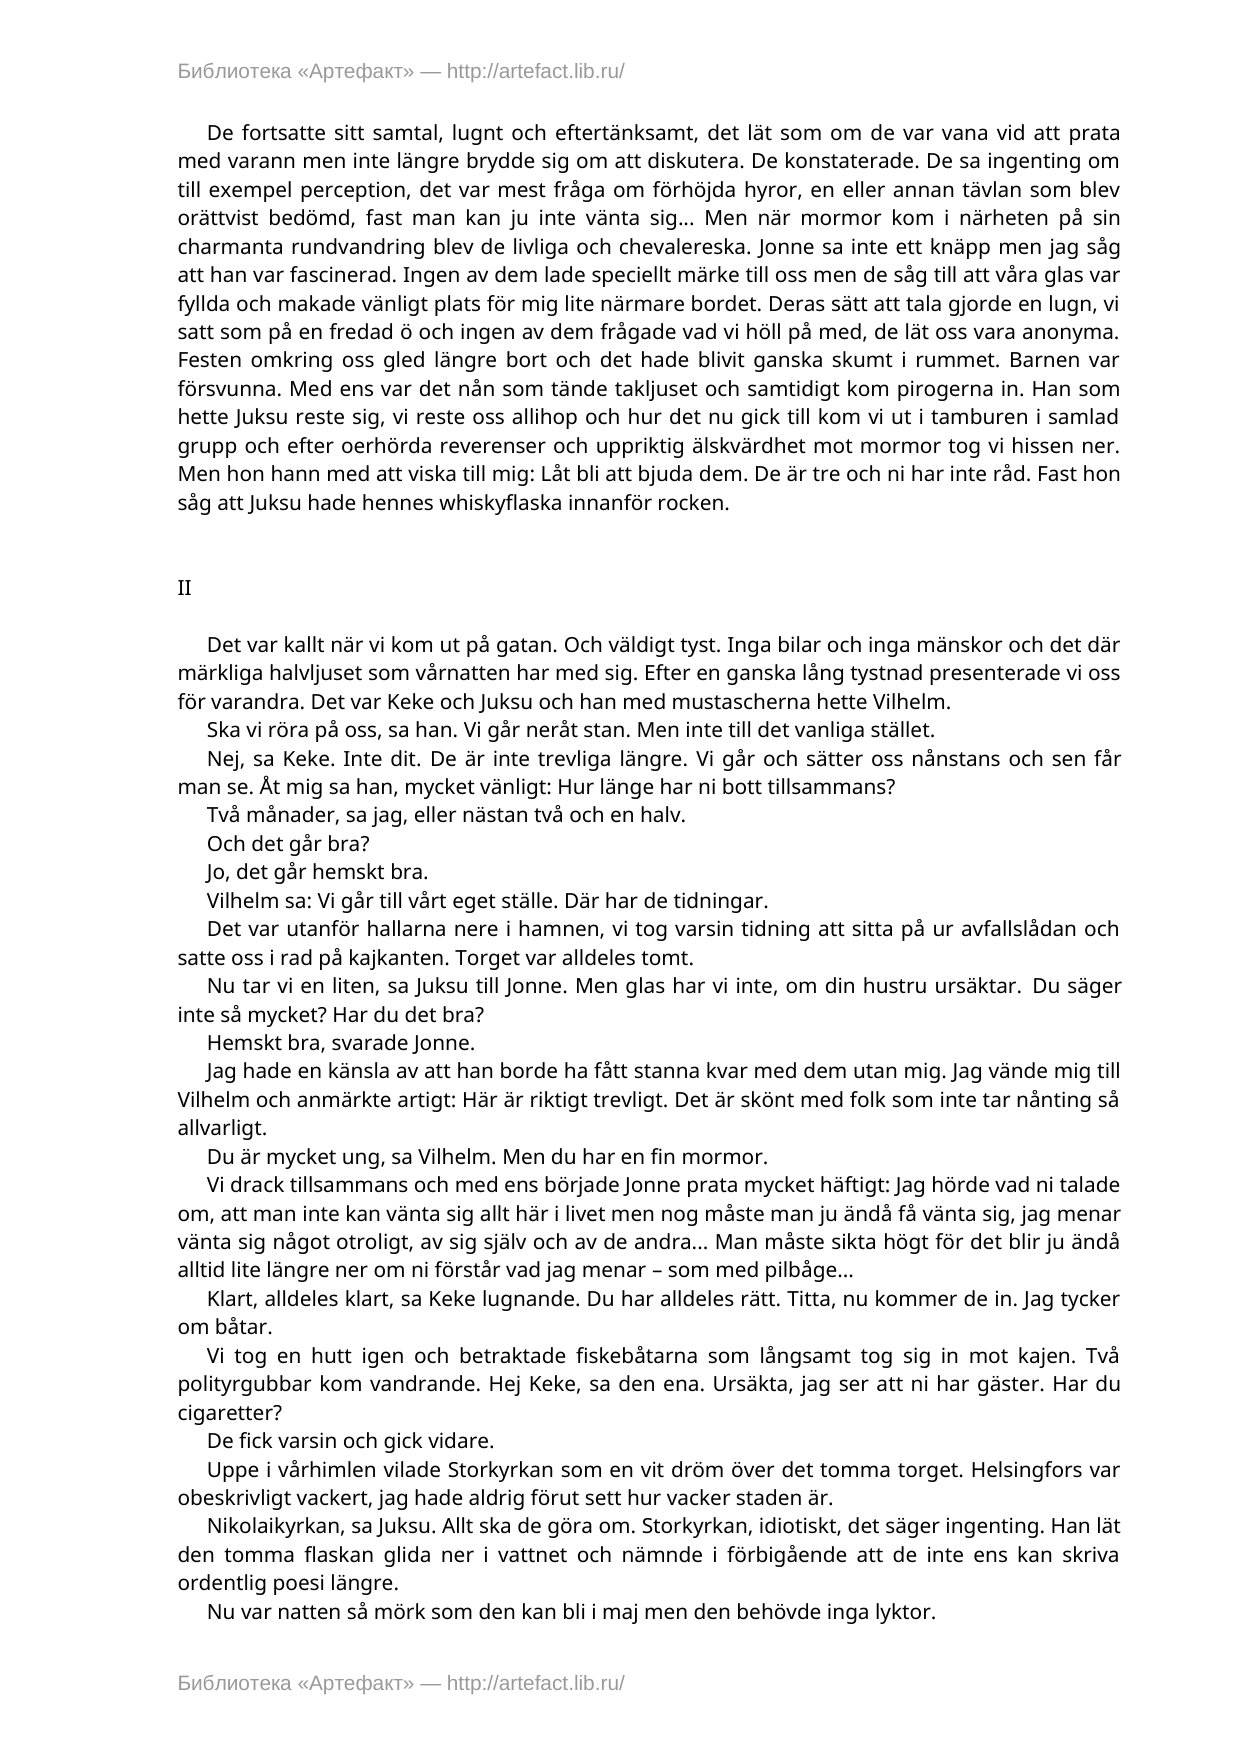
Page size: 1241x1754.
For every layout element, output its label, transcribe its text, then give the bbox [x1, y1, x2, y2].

text Jag hade en känsla av att han borde ha fått stanna kvar med dem utan mig. Jag vände mig till Vilhelm och anmärkte artigt: Här är riktigt trevligt. Det är skönt med folk som inte tar nånting så allvarligt. [177, 1057, 1122, 1142]
text Nu tar vi en liten, sa Juksu till Jonne. Men glas har vi inte, om din hustru ursäktar. Du säger inte så mycket? Har du det bra? [177, 971, 1122, 1028]
text Vi drack tillsammans och med ens började Jonne prata mycket häftigt: Jag hörde vad ni talade om, att man inte kan vänta sig allt här i livet men nog måste man ju ändå få vänta sig, jag menar vänta sig något otroligt, av sig själv och av de andra... Man måste sikta högt för det blir ju ändå alltid lite längre ner om ni förstår vad jag menar – som med pilbåge... [177, 1170, 1122, 1284]
text Två månader, sa jag, eller nästan två och en halv. [177, 801, 1122, 829]
text Klart, alldeles klart, sa Keke lugnande. Du har alldeles rätt. Titta, nu kommer de in. Jag tycker om båtar. [177, 1284, 1122, 1341]
text De fortsatte sitt samtal, lugnt och eftertänksamt, det lät som om de var vana vid att prata med varann men inte längre brydde sig om att diskutera. De konstaterade. De sa ingenting om till exempel perception, det var mest fråga om förhöjda hyror, en eller annan tävlan som blev orättvist bedömd, fast man kan ju inte vänta sig... Men när mormor kom i närheten på sin charmanta rundvandring blev de livliga och chevalereska. Jonne sa inte ett knäpp men jag såg att han var fascinerad. Ingen av dem lade speciellt märke till oss men de såg till att våra glas var fyllda och makade vänligt plats för mig lite närmare bordet. Deras sätt att tala gjorde en lugn, vi satt som på en fredad ö och ingen av dem frågade vad vi höll på med, de lät oss vara anonyma. Festen omkring oss gled längre bort och det hade blivit ganska skumt i rummet. Barnen var försvunna. Med ens var det nån som tände takljuset och samtidigt kom pirogerna in. Han som hette Juksu reste sig, vi reste oss allihop och hur det nu gick till kom vi ut i tamburen i samlad grupp och efter oerhörda reverenser och uppriktig älskvärdhet mot mormor tog vi hissen ner. Men hon hann med att viska till mig: Låt bli att bjuda dem. De är tre och ni har inte råd. Fast hon såg att Juksu hade hennes whiskyflaska innanför rocken. [177, 118, 1122, 516]
text Hemskt bra, svarade Jonne. [177, 1028, 1122, 1057]
text Nikolaikyrkan, sa Juksu. Allt ska de göra om. Storkyrkan, idiotiskt, det säger ingenting. Han lät den tomma flaskan glida ner i vattnet och nämnde i förbigående att de inte ens kan skriva ordentlig poesi längre. [177, 1512, 1122, 1597]
text II [177, 573, 1122, 602]
text Jo, det går hemskt bra. [177, 857, 1122, 886]
text De fick varsin och gick vidare. [177, 1426, 1122, 1455]
text Det var kallt när vi kom ut på gatan. Och väldigt tyst. Inga bilar och inga mänskor och det där märkliga halvljuset som vårnatten har med sig. Efter en ganska lång tystnad presenterade vi oss för varandra. Det var Keke och Juksu och han med mustascherna hette Vilhelm. [177, 630, 1122, 715]
text Och det går bra? [177, 829, 1122, 857]
text Ska vi röra på oss, sa han. Vi går neråt stan. Men inte till det vanliga stället. [177, 715, 1122, 744]
text Det var utanför hallarna nere i hamnen, vi tog varsin tidning att sitta på ur avfallslådan och satte oss i rad på kajkanten. Torget var alldeles tomt. [177, 914, 1122, 971]
text Vilhelm sa: Vi går till vårt eget ställe. Där har de tidningar. [177, 886, 1122, 914]
text Nu var natten så mörk som den kan bli i maj men den behövde inga lyktor. [177, 1597, 1122, 1625]
text Du är mycket ung, sa Vilhelm. Men du har en fin mormor. [177, 1142, 1122, 1170]
text Nej, sa Keke. Inte dit. De är inte trevliga längre. Vi går och sätter oss nånstans och sen får man se. Åt mig sa han, mycket vänligt: Hur länge har ni bott tillsammans? [177, 744, 1122, 801]
text Uppe i vårhimlen vilade Storkyrkan som en vit dröm över det tomma torget. Helsingfors var obeskrivligt vackert, jag hade aldrig förut sett hur vacker staden är. [177, 1455, 1122, 1512]
text Vi tog en hutt igen och betraktade fiskebåtarna som långsamt tog sig in mot kajen. Två polityrgubbar kom vandrande. Hej Keke, sa den ena. Ursäkta, jag ser att ni har gäster. Har du cigaretter? [177, 1341, 1122, 1426]
